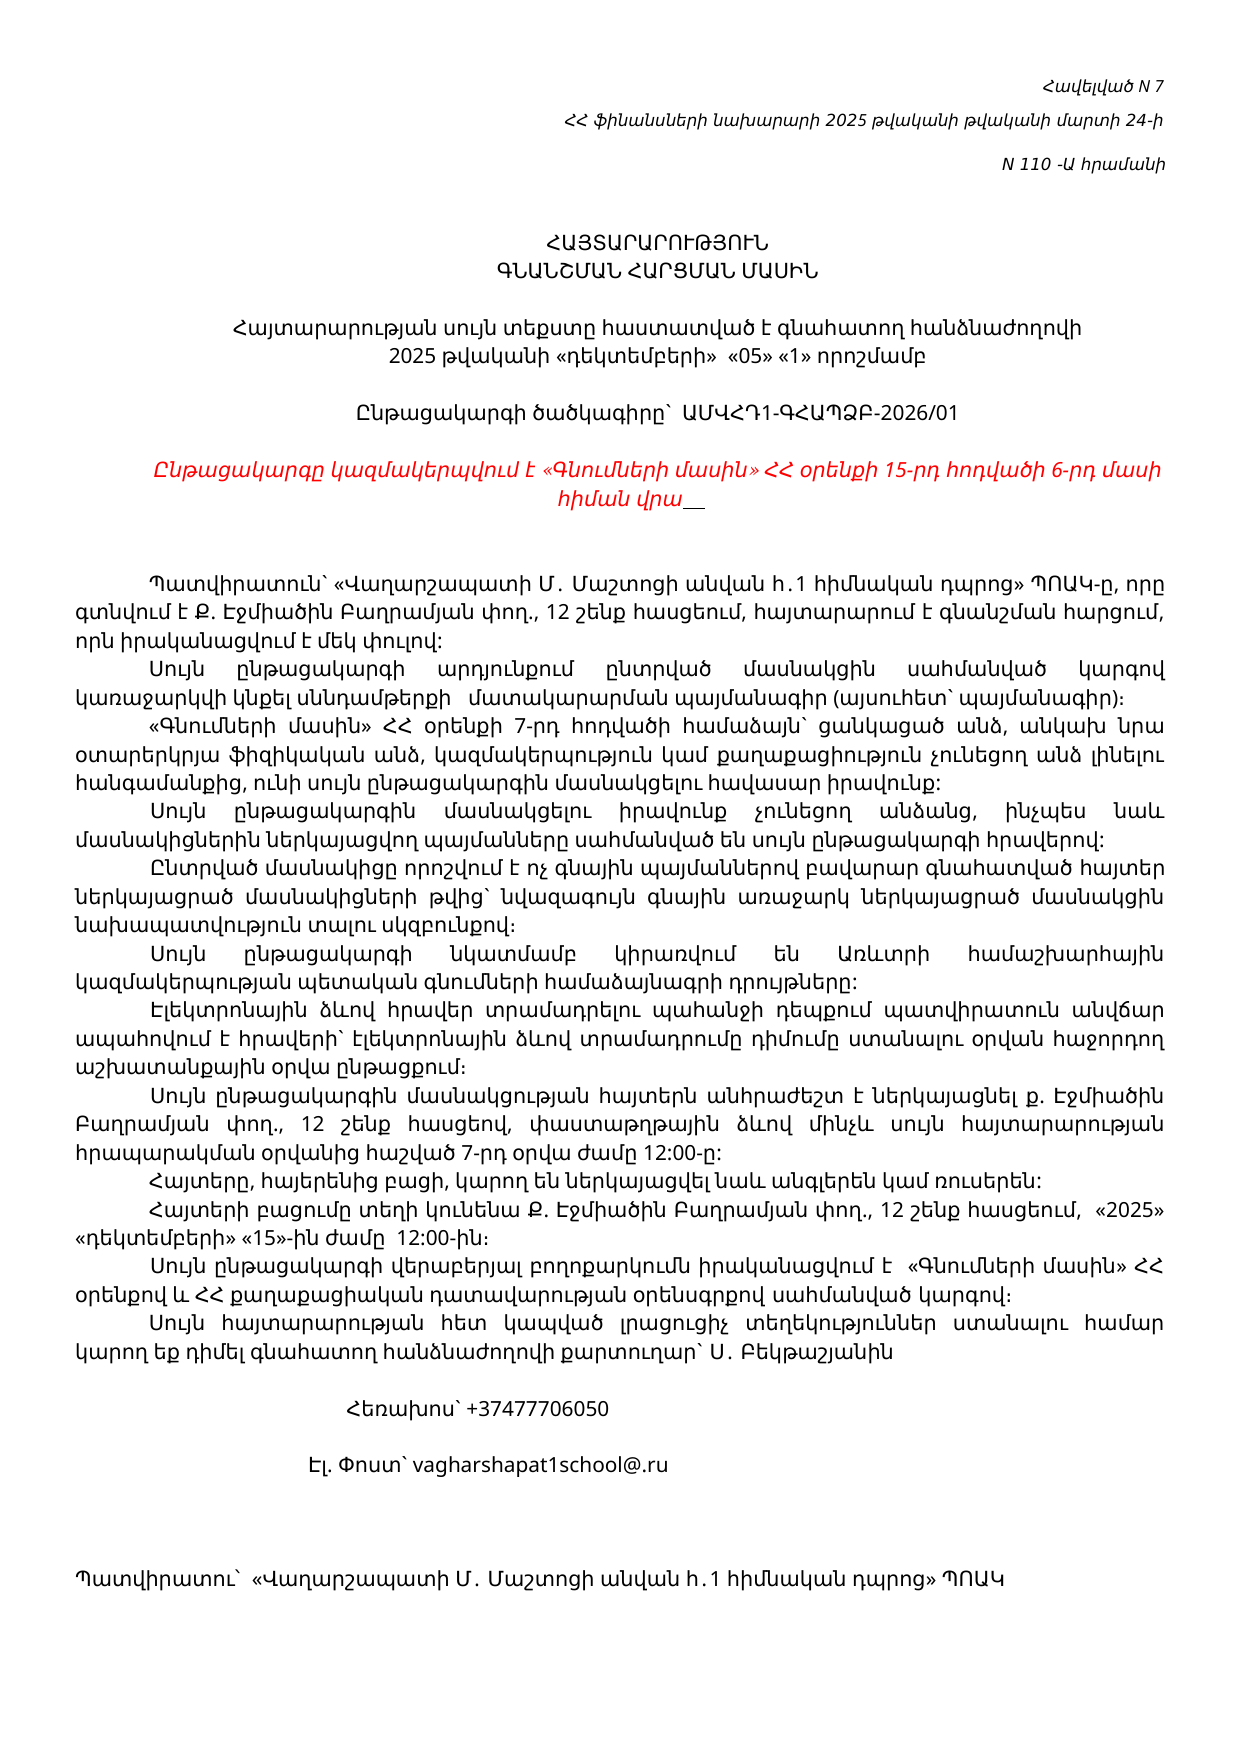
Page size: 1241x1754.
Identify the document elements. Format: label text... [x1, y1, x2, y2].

text Հայտերի բացումը տեղի կունենա Ք. Էջմիածին Բաղրամյան փող., 12 շենք հասցեում, «2025» «դեկտեմբերի» «15»-ին ժամը 12:00-ին։ [75, 1195, 1165, 1252]
text Սույն ընթացակարգի արդյունքում ընտրված մասնակցին սահմանված կարգով կառաջարկվի կնքել սննդամթերքի մատակարարման պայմանագիր (այսուհետ` պայմանագիր)։ [75, 654, 1165, 711]
text ՀՀ ֆինանսների նախարարի 2025 թվականի թվականի մարտի 24-ի [75, 109, 1165, 132]
text «Գնումների մասին» ՀՀ օրենքի 7-րդ հոդվածի համաձայն` ցանկացած անձ, անկախ նրա օտարերկրյա ֆիզիկական անձ, կազմակերպություն կամ քաղաքացիություն չունեցող անձ լինելու հանգամանքից, ունի սույն ընթացակարգին մասնակցելու հավասար իրավունք: [75, 711, 1165, 797]
text Պատվիրատու՝ «Վաղարշապատի Մ․ Մաշտոցի անվան հ․1 հիմնական դպրոց» ՊՈԱԿ [75, 1564, 1165, 1593]
text Հեռախոս` +37477706050 [75, 1394, 1165, 1422]
text Սույն ընթացակարգին մասնակցության հայտերն անհրաժեշտ է ներկայացնել ք. Էջմիածին Բաղրամյան փող., 12 շենք հասցեով, փաստաթղթային ձևով մինչև սույն հայտարարության հրապարակման օրվանից հաշված 7-րդ օրվա ժամը 12:00-ը: [75, 1081, 1165, 1166]
text ԳՆԱՆՇՄԱՆ ՀԱՐՑՄԱՆ ՄԱՍԻՆ [75, 256, 1165, 285]
text Սույն ընթացակարգի նկատմամբ կիրառվում են Առևտրի համաշխարհային կազմակերպության պետական գնումների համաձայնագրի դրույթները: [75, 939, 1165, 996]
text Էլ. Փոստ` vagharshapat1school@.ru [75, 1451, 1165, 1479]
text Հայտարարության սույն տեքստը հաստատված է գնահատող հանձնաժողովի [75, 313, 1165, 342]
text Սույն հայտարարության հետ կապված լրացուցիչ տեղեկություններ ստանալու համար կարող եք դիմել գնահատող հանձնաժողովի քարտուղար` Ս․ Բեկթաշյանին [75, 1308, 1165, 1365]
text Սույն ընթացակարգին մասնակցելու իրավունք չունեցող անձանց, ինչպես նաև մասնակիցներին ներկայացվող պայմանները սահմանված են սույն ընթացակարգի հրավերով: [75, 797, 1165, 853]
text Ընթացակարգը կազմակերպվում է Գնումների մասին ՀՀ օրենքի 15-րդ հոդվածի 6-րդ մասի հիման վրա [75, 455, 558, 512]
text Ընտրված մասնակիցը որոշվում է ոչ գնային պայմաններով բավարար գնահատված հայտեր ներկայացրած մասնակիցների թվից` նվազագույն գնային առաջարկ ներկայացրած մասնակցին նախապատվություն տալու սկզբունքով։ [75, 853, 1165, 939]
text Հայտերը, հայերենից բացի, կարող են ներկայացվել նաև անգլերեն կամ ռուսերեն: [75, 1166, 1165, 1195]
text Հավելված N 7 [75, 75, 1165, 98]
text Ընթացակարգի ծածկագիրը` ԱՄՎՀԴ1-ԳՀԱՊՁԲ-2026/01 [75, 398, 1165, 427]
text N 110 -Ա հրամանի [75, 154, 1166, 174]
text Ընթացակարգը կազմակերպվում է Գնումների մասին ՀՀ օրենքի 15-րդ հոդվածի 6-րդ մասի հիման վրա [683, 455, 1165, 512]
text ՀԱՅՏԱՐԱՐՈՒԹՅՈՒՆ [75, 228, 1165, 256]
text Պատվիրատուն` «Վաղարշապատի Մ․ Մաշտոցի անվան հ․1 հիմնական դպրոց» ՊՈԱԿ-ը, որը գտնվում է Ք. Էջմիածին Բաղրամյան փող., 12 շենք հասցեում, հայտարարում է գնանշման հարցում, որն իրականացվում է մեկ փուլով: [75, 569, 1165, 654]
text 2025 թվականի «դեկտեմբերի» «05» «1» որոշմամբ [75, 342, 1165, 370]
text Էլեկտրոնային ձևով հրավեր տրամադրելու պահանջի դեպքում պատվիրատուն անվճար ապահովում է հրավերի` էլեկտրոնային ձևով տրամադրումը դիմումը ստանալու օրվան հաջորդող աշխատանքային օրվա ընթացքում։ [75, 996, 1165, 1081]
text Սույն ընթացակարգի վերաբերյալ բողոքարկումն իրականացվում է «Գնումների մասին» ՀՀ օրենքով և ՀՀ քաղաքացիական դատավարության օրենսգրքով սահմանված կարգով։ [75, 1252, 1165, 1308]
